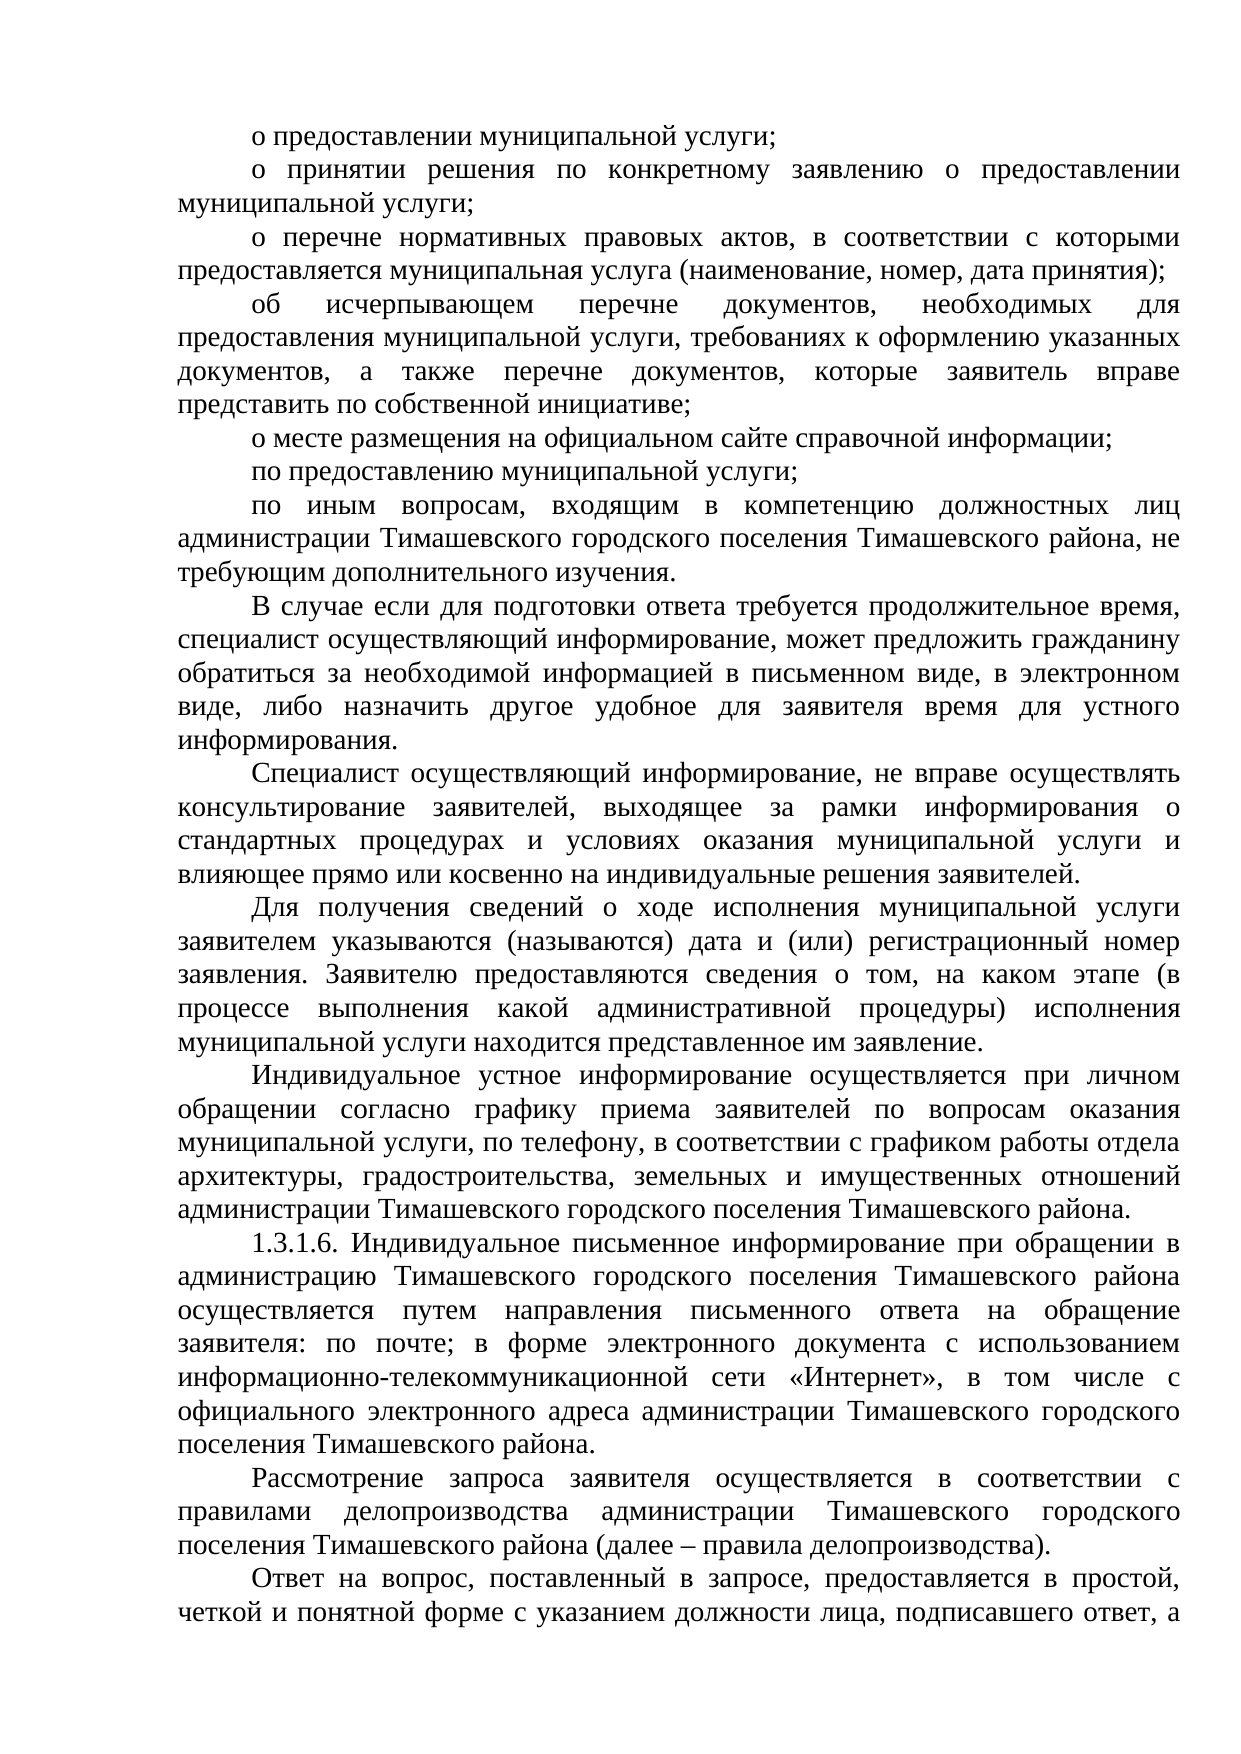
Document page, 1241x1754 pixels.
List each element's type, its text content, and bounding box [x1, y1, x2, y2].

text Для получения сведений о ходе исполнения муниципальной услуги заявителем указываются (называются) дата и (или) регистрационный номер заявления. Заявителю предоставляются сведения о том, на каком этапе (в процессе выполнения какой административной процедуры) исполнения муниципальной услуги находится представленное им заявление. [177, 889, 1181, 1057]
text В случае если для подготовки ответа требуется продолжительное время, специалист осуществляющий информирование, может предложить гражданину обратиться за необходимой информацией в письменном виде, в электронном виде, либо назначить другое удобное для заявителя время для устного информирования. [177, 588, 1181, 755]
text о принятии решения по конкретному заявлению о предоставлении муниципальной услуги; [177, 152, 1181, 219]
text о месте размещения на официальном сайте справочной информации; [177, 420, 1181, 453]
text по иным вопросам, входящим в компетенцию должностных лиц администрации Тимашевского городского поселения Тимашевского района, не требующим дополнительного изучения. [177, 487, 1181, 588]
text о перечне нормативных правовых актов, в соответствии с которыми предоставляется муниципальная услуга (наименование, номер, дата принятия); [177, 219, 1181, 286]
text по предоставлению муниципальной услуги; [177, 453, 1181, 487]
text Рассмотрение запроса заявителя осуществляется в соответствии с правилами делопроизводства администрации Тимашевского городского поселения Тимашевского района (далее – правила делопроизводства). [177, 1460, 1181, 1560]
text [177, 1560, 1181, 1627]
text 1.3.1.6. Индивидуальное письменное информирование при обращении в администрацию Тимашевского городского поселения Тимашевского района осуществляется путем направления письменного ответа на обращение заявителя: по почте; в форме электронного документа с использованием информационно-телекоммуникационной сети «Интернет», в том числе с официального электронного адреса администрации Тимашевского городского поселения Тимашевского района. [177, 1225, 1181, 1460]
text Специалист осуществляющий информирование, не вправе осуществлять консультирование заявителей, выходящее за рамки информирования о стандартных процедурах и условиях оказания муниципальной услуги и влияющее прямо или косвенно на индивидуальные решения заявителей. [177, 755, 1181, 889]
text об исчерпывающем перечне документов, необходимых для предоставления муниципальной услуги, требованиях к оформлению указанных документов, а также перечне документов, которые заявитель вправе представить по собственной инициативе; [177, 286, 1181, 420]
text Индивидуальное устное информирование осуществляется при личном обращении согласно графику приема заявителей по вопросам оказания муниципальной услуги, по телефону, в соответствии с графиком работы отдела архитектуры, градостроительства, земельных и имущественных отношений администрации Тимашевского городского поселения Тимашевского района. [177, 1057, 1181, 1225]
text о предоставлении муниципальной услуги; [177, 118, 1181, 152]
